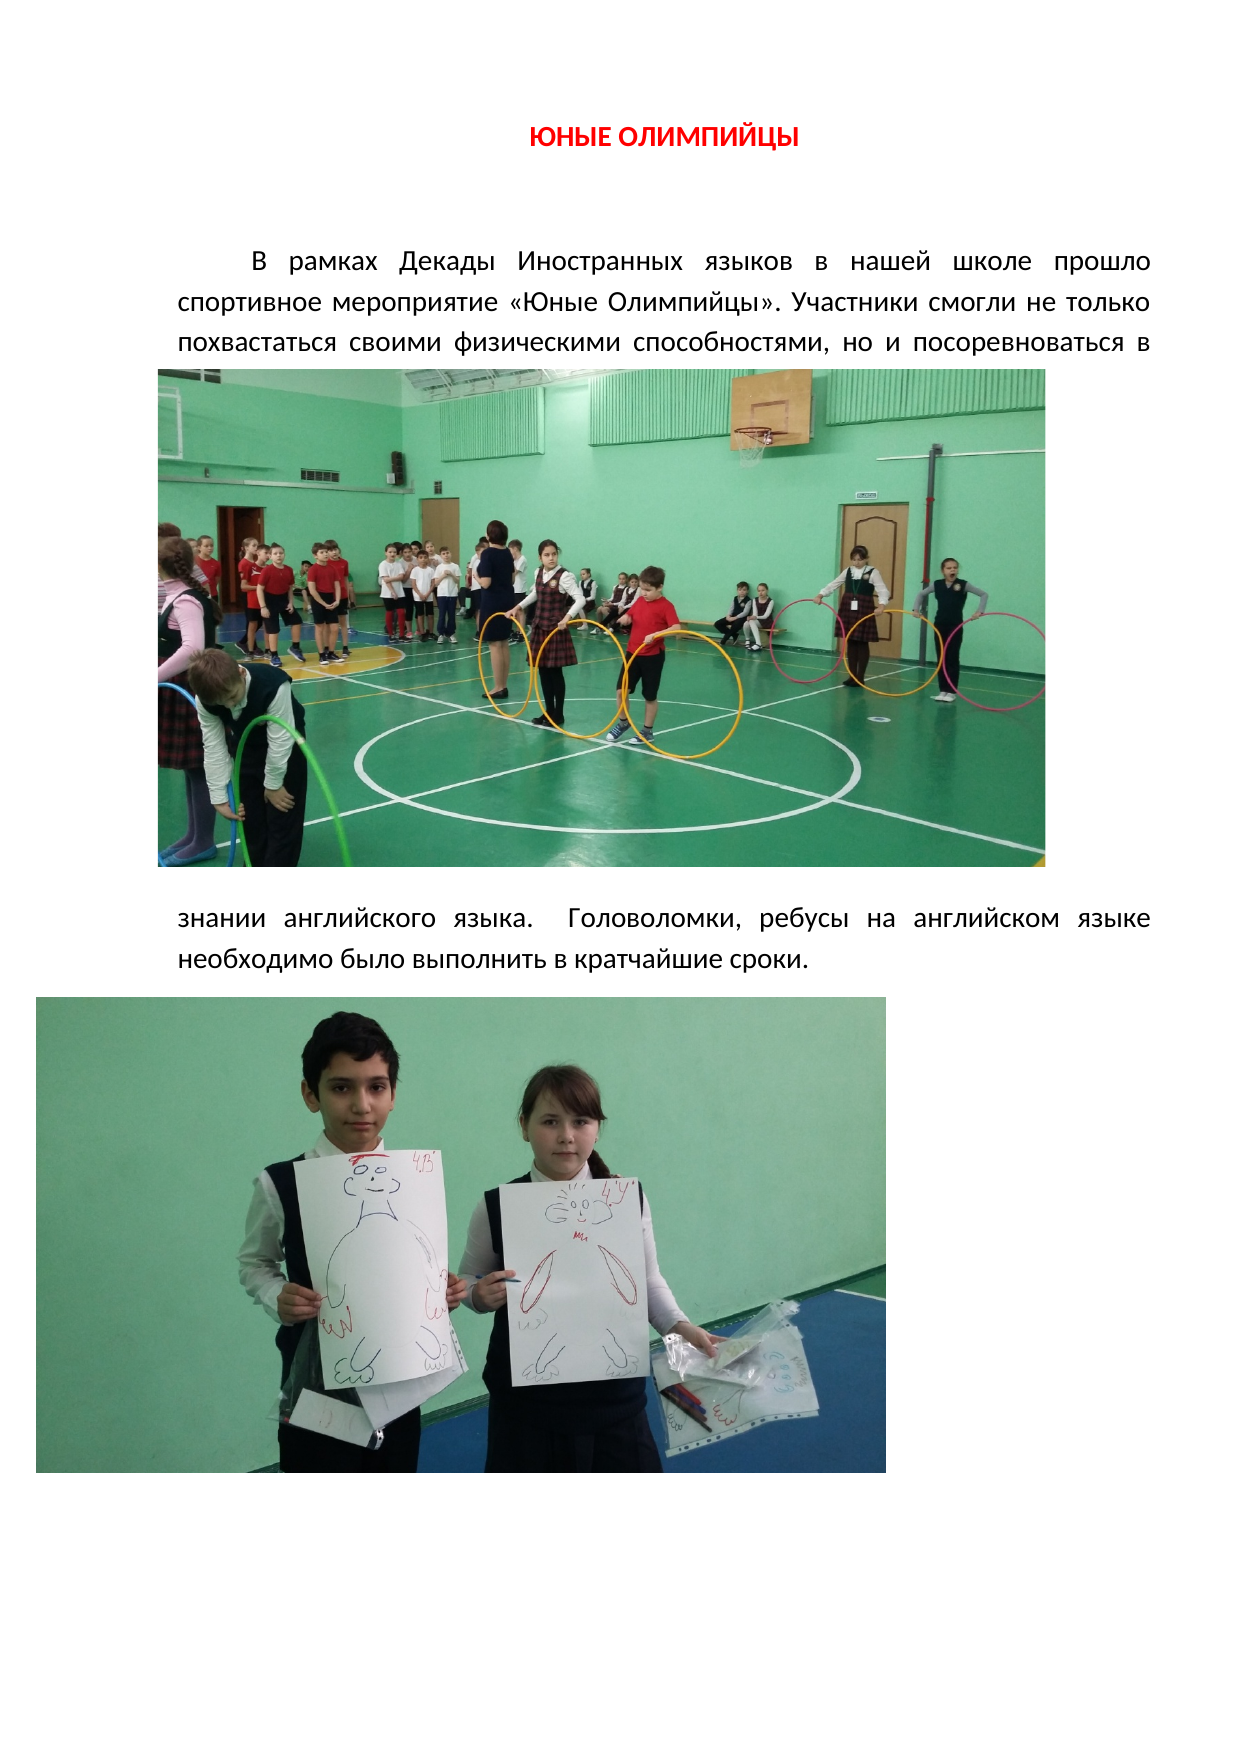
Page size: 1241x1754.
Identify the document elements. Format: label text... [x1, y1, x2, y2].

picture [157, 369, 1045, 866]
picture [36, 997, 886, 1472]
text ЮНЫЕ ОЛИМПИЙЦЫ [177, 118, 1152, 154]
